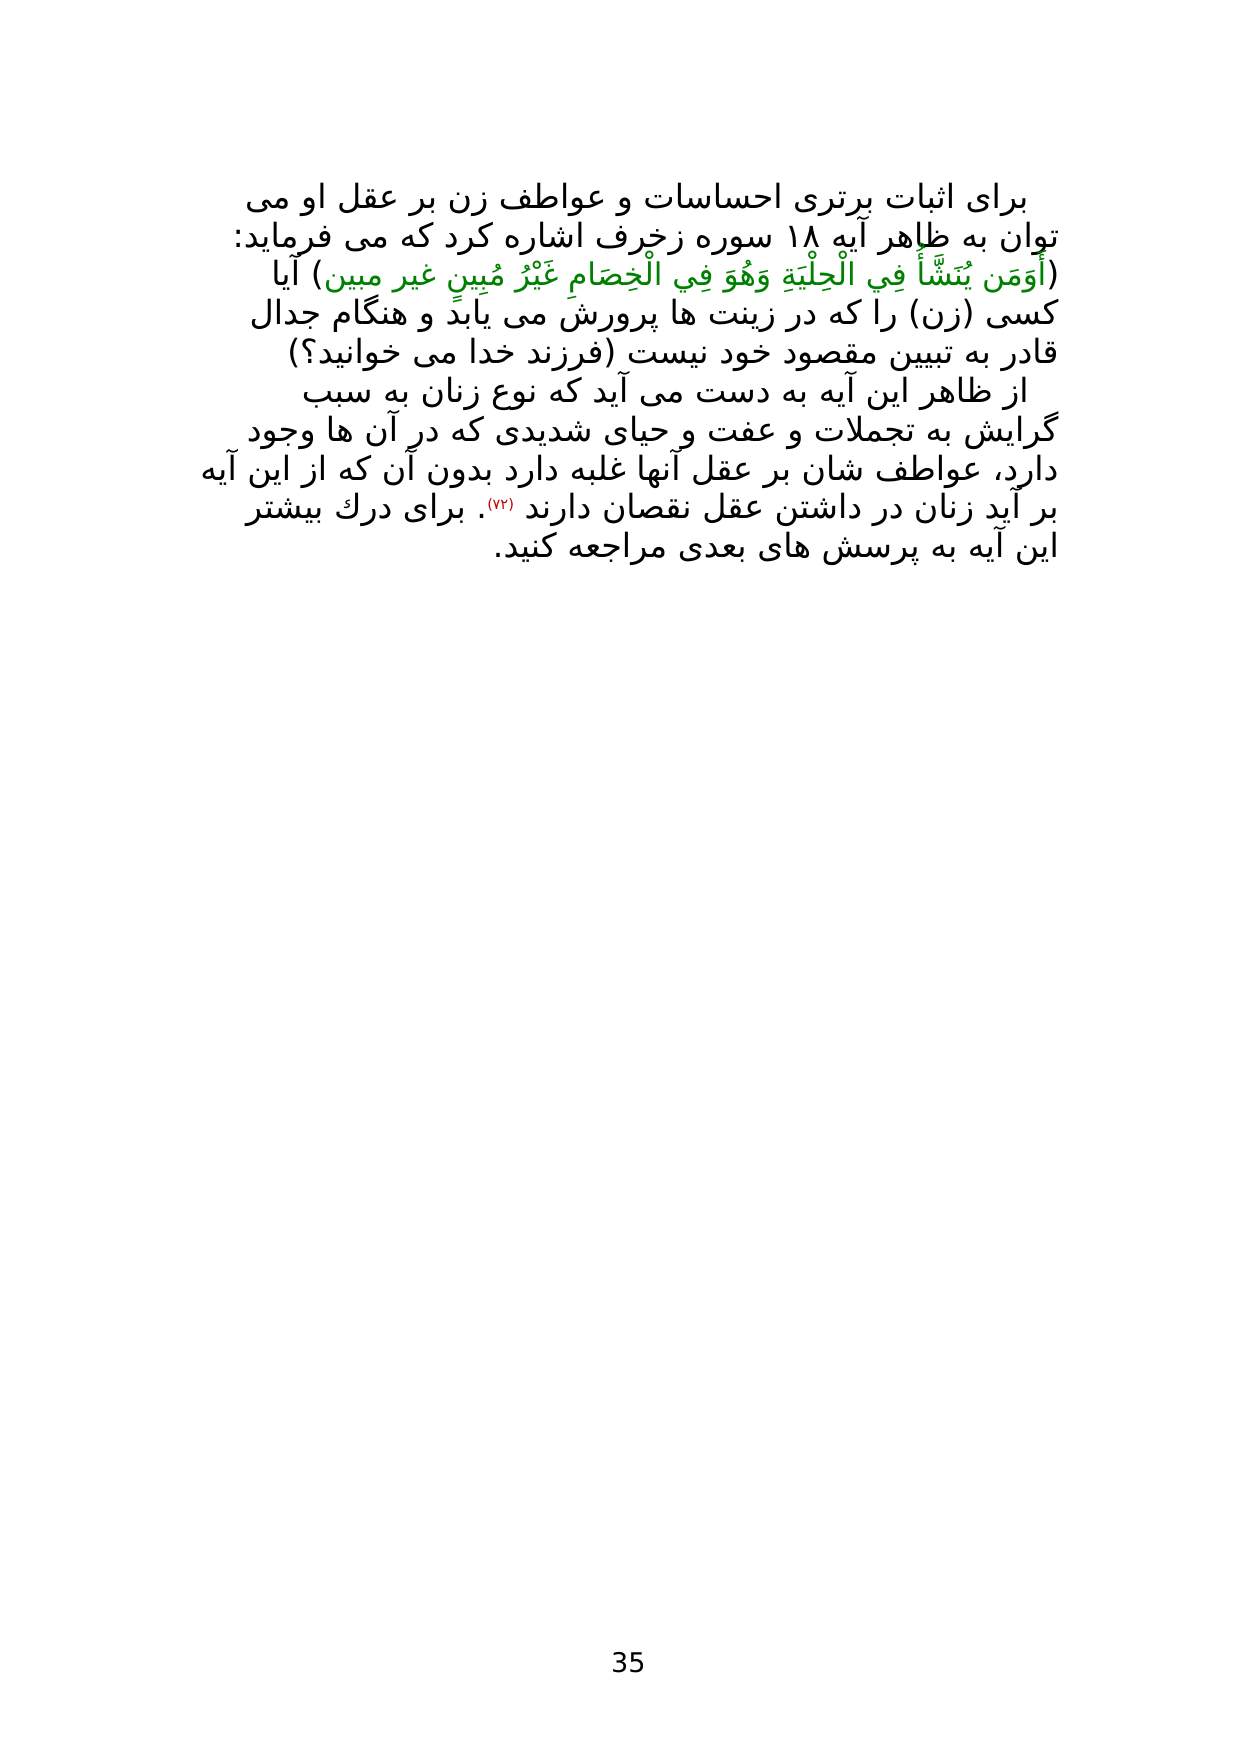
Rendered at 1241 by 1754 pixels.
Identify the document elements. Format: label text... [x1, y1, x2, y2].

text براى اثبات برترى احساسات و عواطف زن بر عقل او مى توان به ظاهر آيه ١٨ سوره زخرف اشاره كرد كه مى فرمايد: (أَوَمَن يُنَشَّأُ فِي الْحِلْيَةِ وَهُوَ فِي الْخِصَامِ غَيْرُ مُبِينٍ غير مبين) آيا كسى (زن) را كه در زينت ها پرورش مى يابد و هنگام جدال قادر به تبيين مقصود خود نيست (فرزند خدا مى خوانيد؟) [197, 177, 1059, 371]
text از ظاهر اين آيه به دست مى آيد كه نوع زنان به سبب گرايش به تجملات و عفت و حياى شديدى كه در آن ها وجود دارد، عواطف شان بر عقل آنها غلبه دارد بدون آن كه از اين آيه بر آيد زنان در داشتن عقل نقصان دارند (٧٢). براى درك بيشتر اين آيه به پرسش هاى بعدى مراجعه كنيد. [197, 371, 1059, 566]
